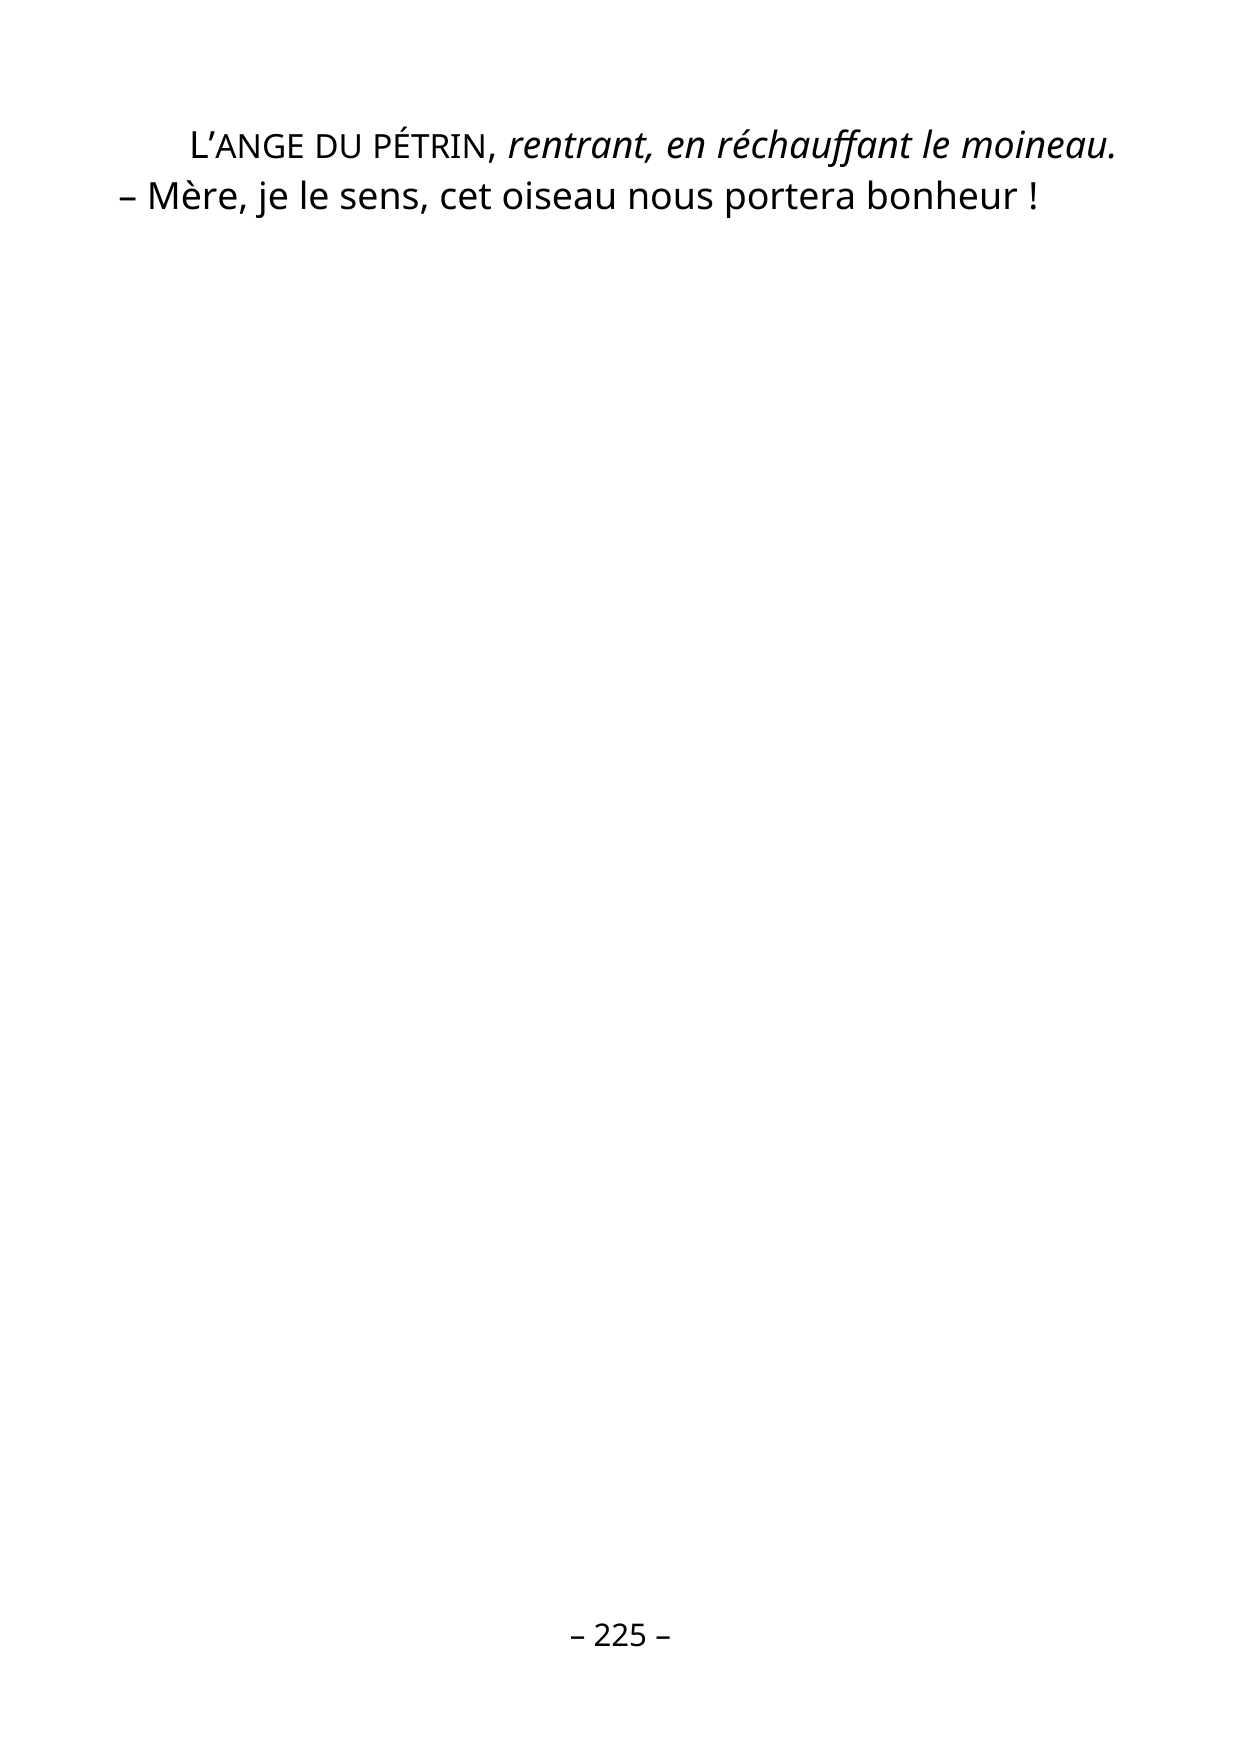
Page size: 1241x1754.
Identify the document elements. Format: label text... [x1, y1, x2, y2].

text L’ANGE DU PÉTRIN, rentrant, en réchauffant le moineau. – Mère, je le sens, cet oiseau nous portera bonheur ! [118, 118, 1122, 220]
